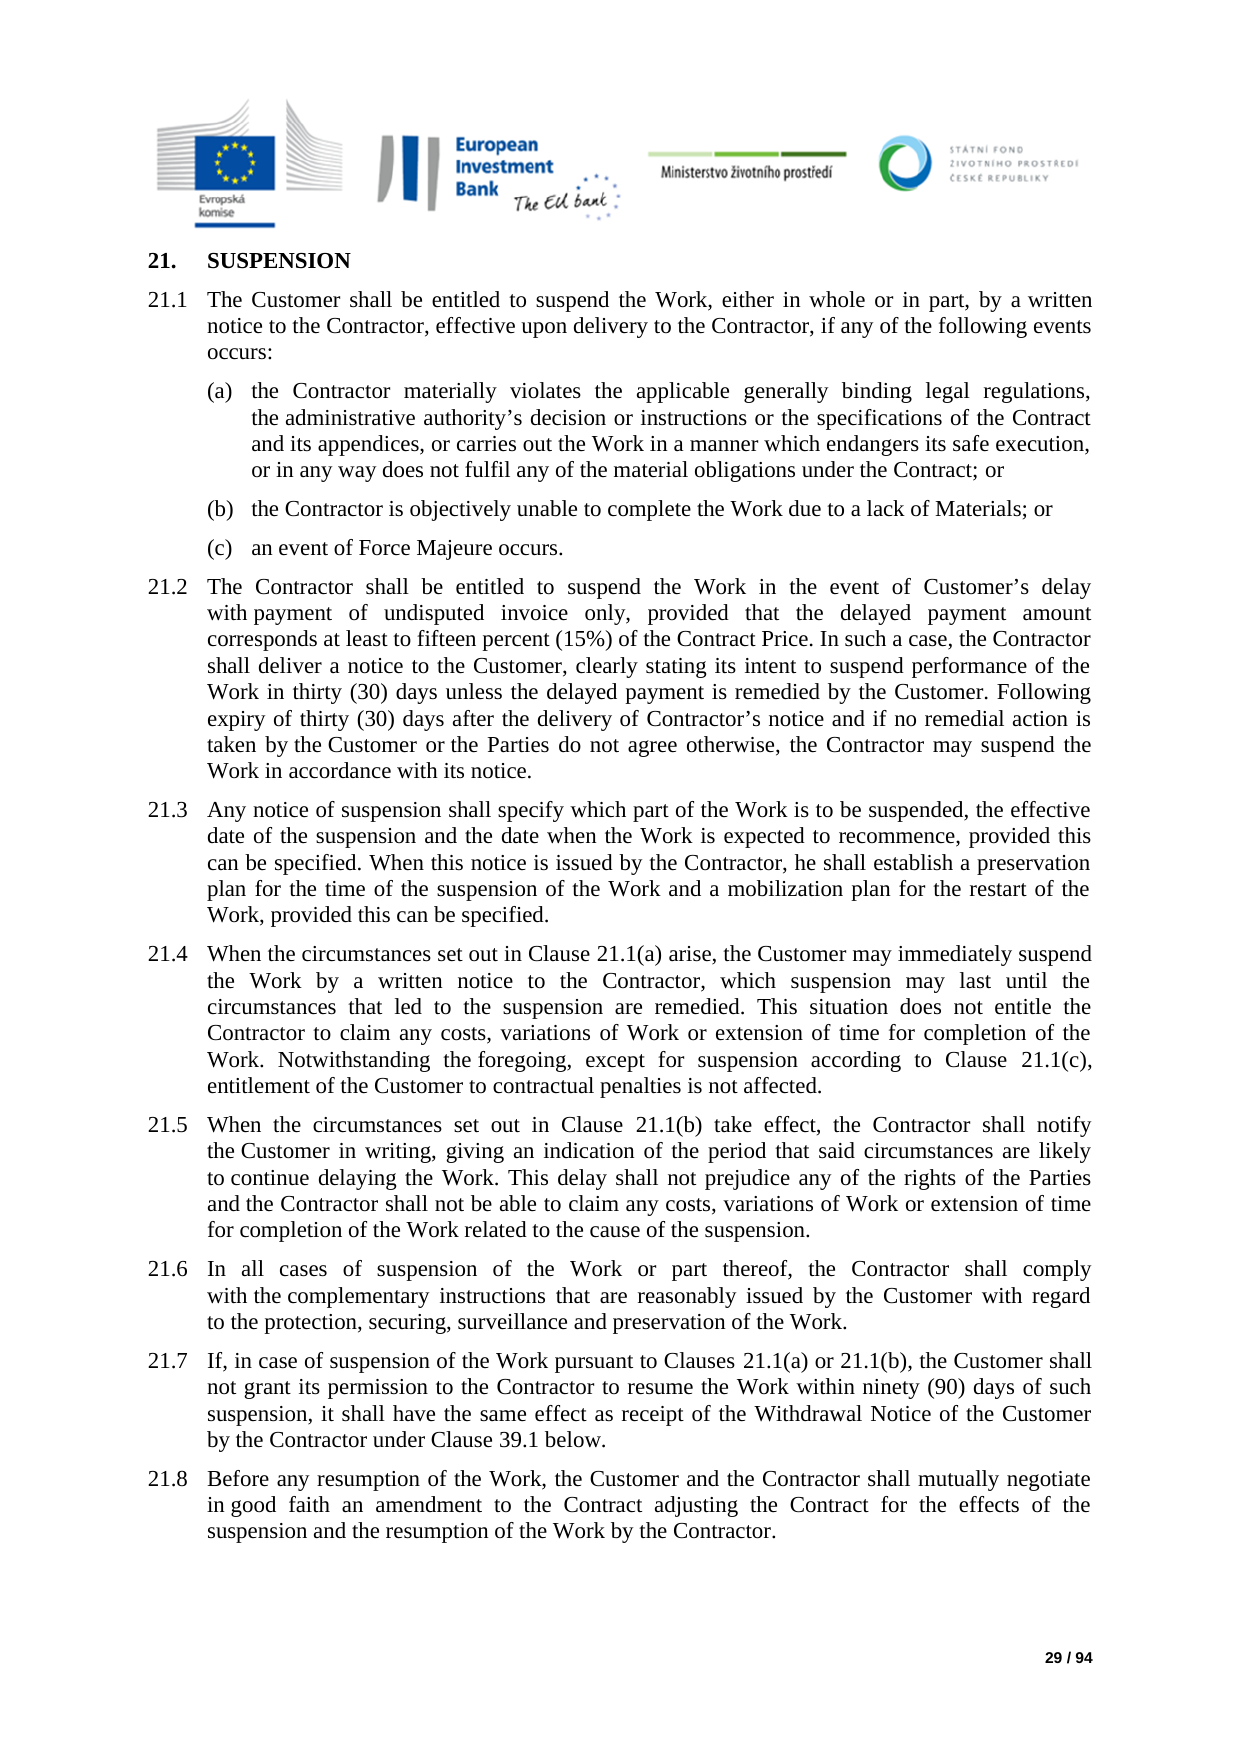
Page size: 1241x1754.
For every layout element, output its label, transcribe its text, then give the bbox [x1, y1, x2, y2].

text SUSPENSION [148, 247, 1092, 273]
text In all cases of suspension of the Work or part thereof, the Contractor shall comply with the complementary instructions that are reasonably issued by the Customer with regard to the protection, securing, surveillance and preservation of the Work. [148, 1255, 1092, 1334]
text If, in case of suspension of the Work pursuant to Clauses 21.1(a) or 21.1(b), the Customer shall not grant its permission to the Contractor to resume the Work within ninety (90) days of such suspension, it shall have the same effect as receipt of the Withdrawal Notice of the Customer by the Contractor under Clause 39.1 below. [148, 1347, 1092, 1452]
text the Contractor is objectively unable to complete the Work due to a lack of Materials; or [207, 495, 1092, 521]
text The Customer shall be entitled to suspend the Work, either in whole or in part, by a written notice to the Contractor, effective upon delivery to the Contractor, if any of the following events occurs: [148, 286, 1092, 365]
text an event of Force Majeure occurs. [207, 534, 1092, 560]
text When the circumstances set out in Clause 21.1(b) take effect, the Contractor shall notify the Customer in writing, giving an indication of the period that said circumstances are likely to continue delaying the Work. This delay shall not prejudice any of the rights of the Parties and the Contractor shall not be able to claim any costs, variations of Work or extension of time for completion of the Work related to the cause of the suspension. [148, 1111, 1092, 1243]
text Any notice of suspension shall specify which part of the Work is to be suspended, the effective date of the suspension and the date when the Work is expected to recommence, provided this can be specified. When this notice is issued by the Contractor, he shall establish a preservation plan for the time of the suspension of the Work and a mobilization plan for the restart of the Work, provided this can be specified. [148, 796, 1092, 928]
text When the circumstances set out in Clause 21.1(a) arise, the Customer may immediately suspend the Work by a written notice to the Contractor, which suspension may last until the circumstances that led to the suspension are remedied. This situation does not entitle the Contractor to claim any costs, variations of Work or extension of time for completion of the Work. Notwithstanding the foregoing, except for suspension according to Clause 21.1(c), entitlement of the Customer to contractual penalties is not affected. [148, 940, 1092, 1098]
text The Contractor shall be entitled to suspend the Work in the event of Customer’s delay with payment of undisputed invoice only, provided that the delayed payment amount corresponds at least to fifteen percent (15%) of the Contract Price. In such a case, the Contractor shall deliver a notice to the Customer, clearly stating its intent to suspend performance of the Work in thirty (30) days unless the delayed payment is remedied by the Customer. Following expiry of thirty (30) days after the delivery of Contractor’s notice and if no remedial action is taken by the Customer or the Parties do not agree otherwise, the Contractor may suspend the Work in accordance with its notice. [148, 573, 1092, 784]
text Before any resumption of the Work, the Customer and the Contractor shall mutually negotiate in good faith an amendment to the Contract adjusting the Contract for the effects of the suspension and the resumption of the Work by the Contractor. [148, 1465, 1092, 1544]
text the Contractor materially violates the applicable generally binding legal regulations, the administrative authority’s decision or instructions or the specifications of the Contract and its appendices, or carries out the Work in a manner which endangers its safe execution, or in any way does not fulfil any of the material obligations under the Contract; or [207, 377, 1092, 483]
picture [147, 87, 1093, 235]
